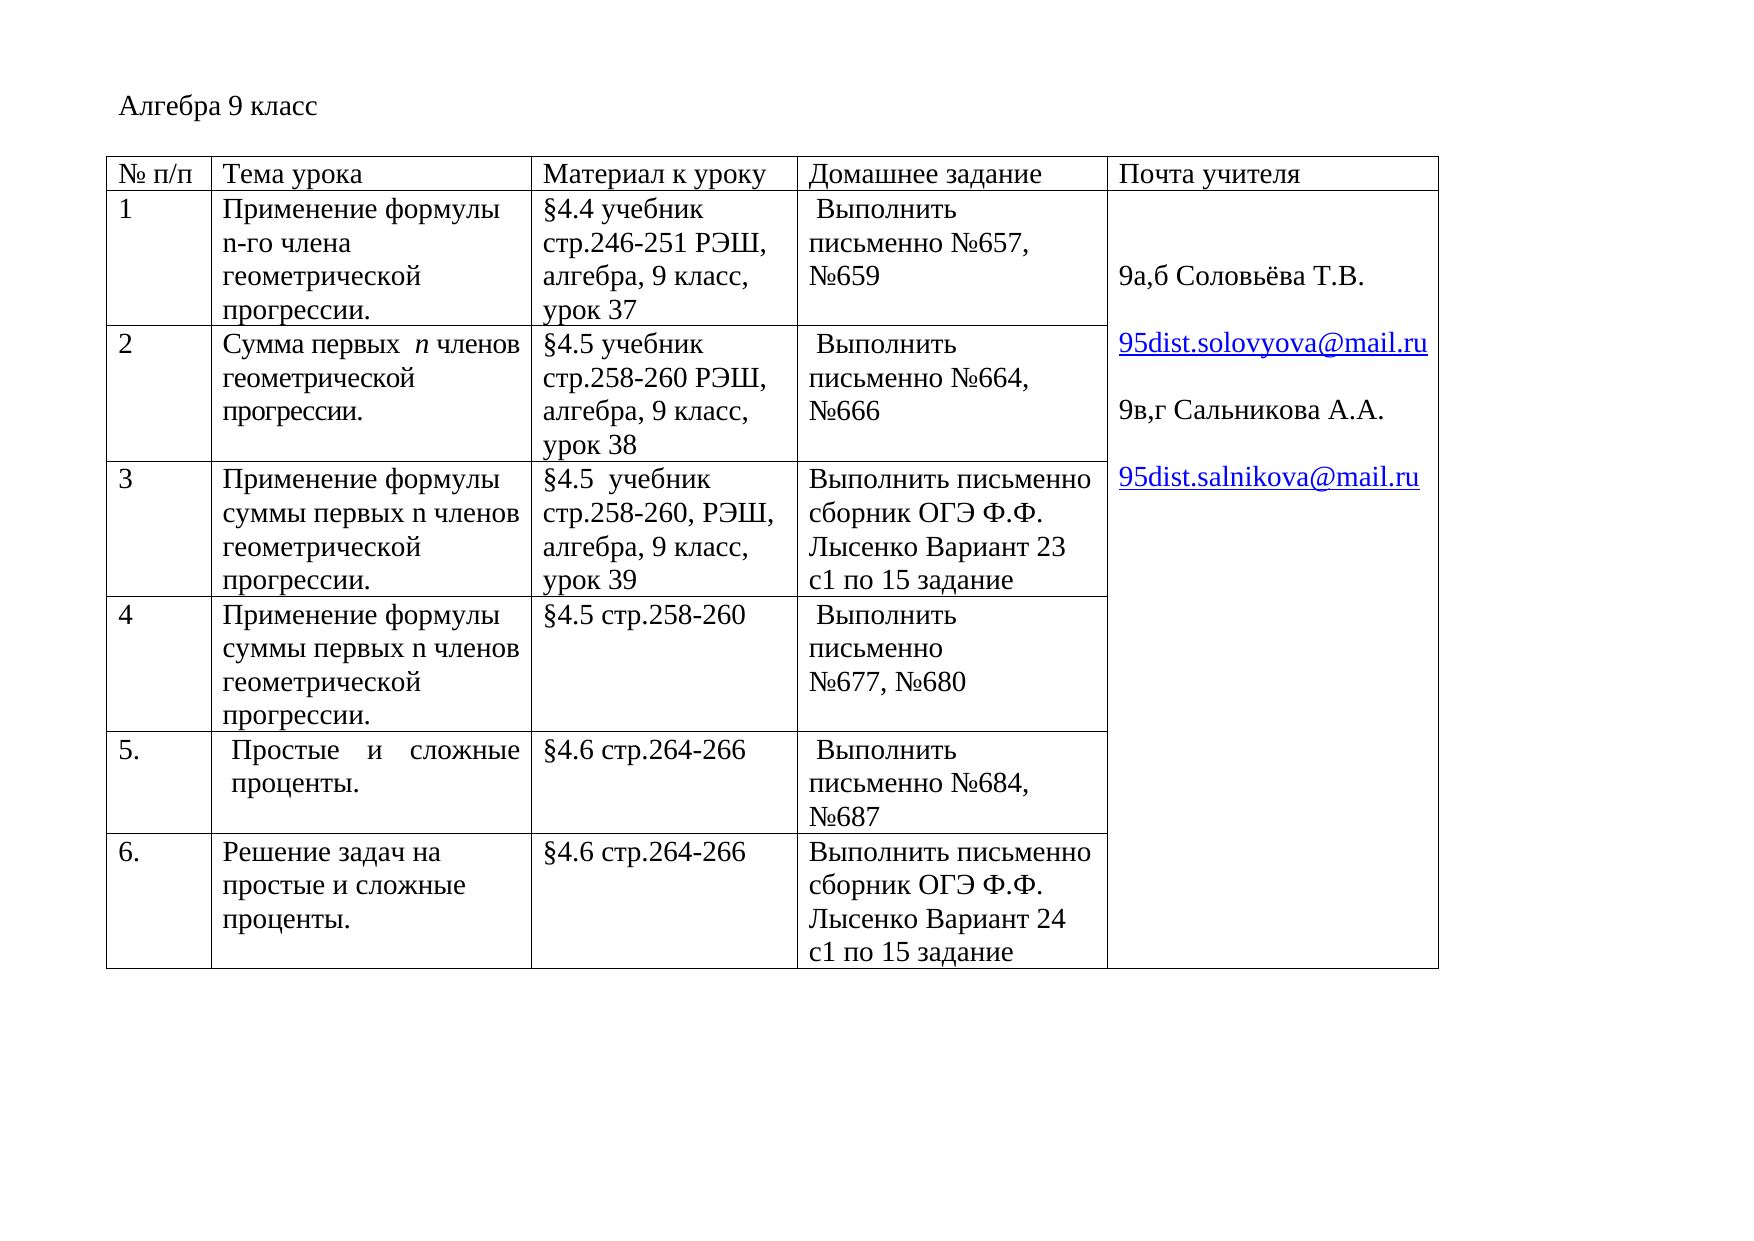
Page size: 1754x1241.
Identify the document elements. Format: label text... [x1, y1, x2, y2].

table_cell Выполнить письменно №664, №666 [798, 326, 1107, 461]
table_cell Выполнить письменно №684, №687 [798, 732, 1107, 833]
table_cell Решение задач на простые и сложные проценты. [212, 834, 531, 968]
table_cell Выполнить письменно сборник ОГЭ Ф.Ф. Лысенко Вариант 23 с1 по 15 задание [798, 462, 1107, 596]
table_cell Выполнить письменно сборник ОГЭ Ф.Ф. Лысенко Вариант 24 с1 по 15 задание [798, 834, 1107, 968]
table_cell Сумма первых п членов геометрической прогрессии. [212, 326, 531, 461]
text Алгебра 9 класс [118, 88, 1636, 122]
table_cell Выполнить письменно №657, №659 [798, 191, 1107, 325]
table_cell 9а,б Соловьёва Т.В. 95dist.solovyova@mail.ru 9в,г Сальникова А.А. 95dist.salnikova@mail.ru [1108, 191, 1438, 968]
table_cell 1 [107, 191, 211, 325]
table_header Материал к уроку [532, 157, 797, 190]
table_cell 4 [107, 597, 211, 731]
table_cell §4.4 учебник стр.246-251 РЭШ, алгебра, 9 класс, урок 37 [532, 191, 797, 325]
table_cell 3 [107, 462, 211, 596]
table_header Почта учителя [1108, 157, 1438, 190]
table_cell §4.5 учебник стр.258-260 РЭШ, алгебра, 9 класс, урок 38 [532, 326, 797, 461]
table_cell Применение формулы суммы первых n членов геометрической прогрессии. [212, 597, 531, 731]
table_header Тема урока [212, 157, 531, 190]
table_cell §4.6 стр.264-266 [532, 834, 797, 968]
table_cell Простые и сложные проценты. [212, 732, 531, 833]
table_cell 2 [107, 326, 211, 461]
table_cell §4.6 стр.264-266 [532, 732, 797, 833]
table_cell §4.5 учебник стр.258-260, РЭШ, алгебра, 9 класс, урок 39 [532, 462, 797, 596]
table_header Домашнее задание [798, 157, 1107, 190]
table_cell 6. [107, 834, 211, 968]
table_header № п/п [107, 157, 211, 190]
table_cell Применение формулы n-го члена геометрической прогрессии. [212, 191, 531, 325]
table_cell §4.5 стр.258-260 [532, 597, 797, 731]
table_cell Применение формулы суммы первых n членов геометрической прогрессии. [212, 462, 531, 596]
table_cell Выполнить письменно №677, №680 [798, 597, 1107, 731]
table_cell 5. [107, 732, 211, 833]
